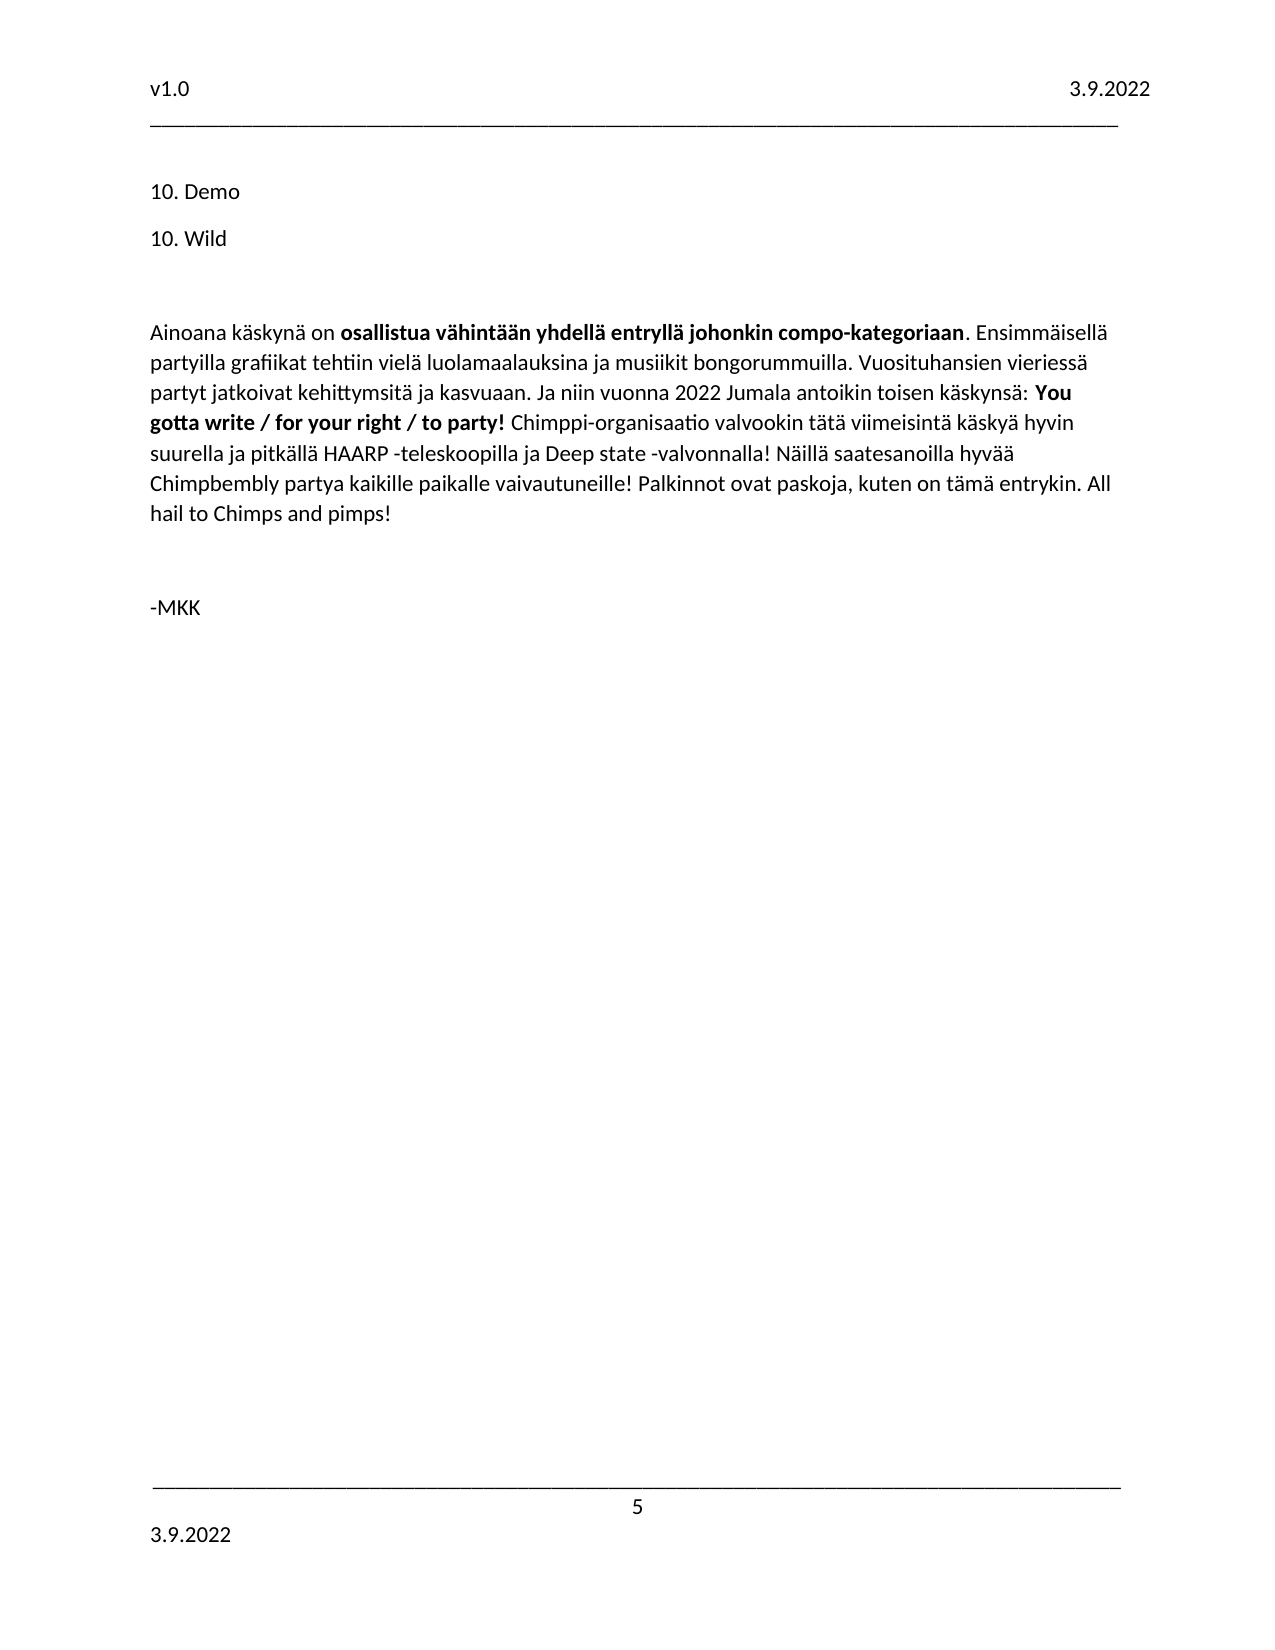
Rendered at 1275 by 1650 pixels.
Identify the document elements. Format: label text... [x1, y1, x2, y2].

text 10. Wild [150, 224, 1125, 252]
text Ainoana käskynä on osallistua vähintään yhdellä entryllä johonkin compo-kategoriaan. Ensimmäisellä partyilla grafiikat tehtiin vielä luolamaalauksina ja musiikit bongorummuilla. Vuosituhansien vieriessä partyt jatkoivat kehittymsitä ja kasvuaan. Ja niin vuonna 2022 Jumala antoikin toisen käskynsä: You gotta write / for your right / to party! Chimppi-organisaatio valvookin tätä viimeisintä käskyä hyvin suurella ja pitkällä HAARP -teleskoopilla ja Deep state -valvonnalla! Näillä saatesanoilla hyvää Chimpbembly partya kaikille paikalle vaivautuneille! Palkinnot ovat paskoja, kuten on tämä entrykin. All hail to Chimps and pimps! [150, 318, 1125, 527]
text -MKK [150, 593, 1125, 621]
text 10. Demo [150, 177, 1125, 205]
